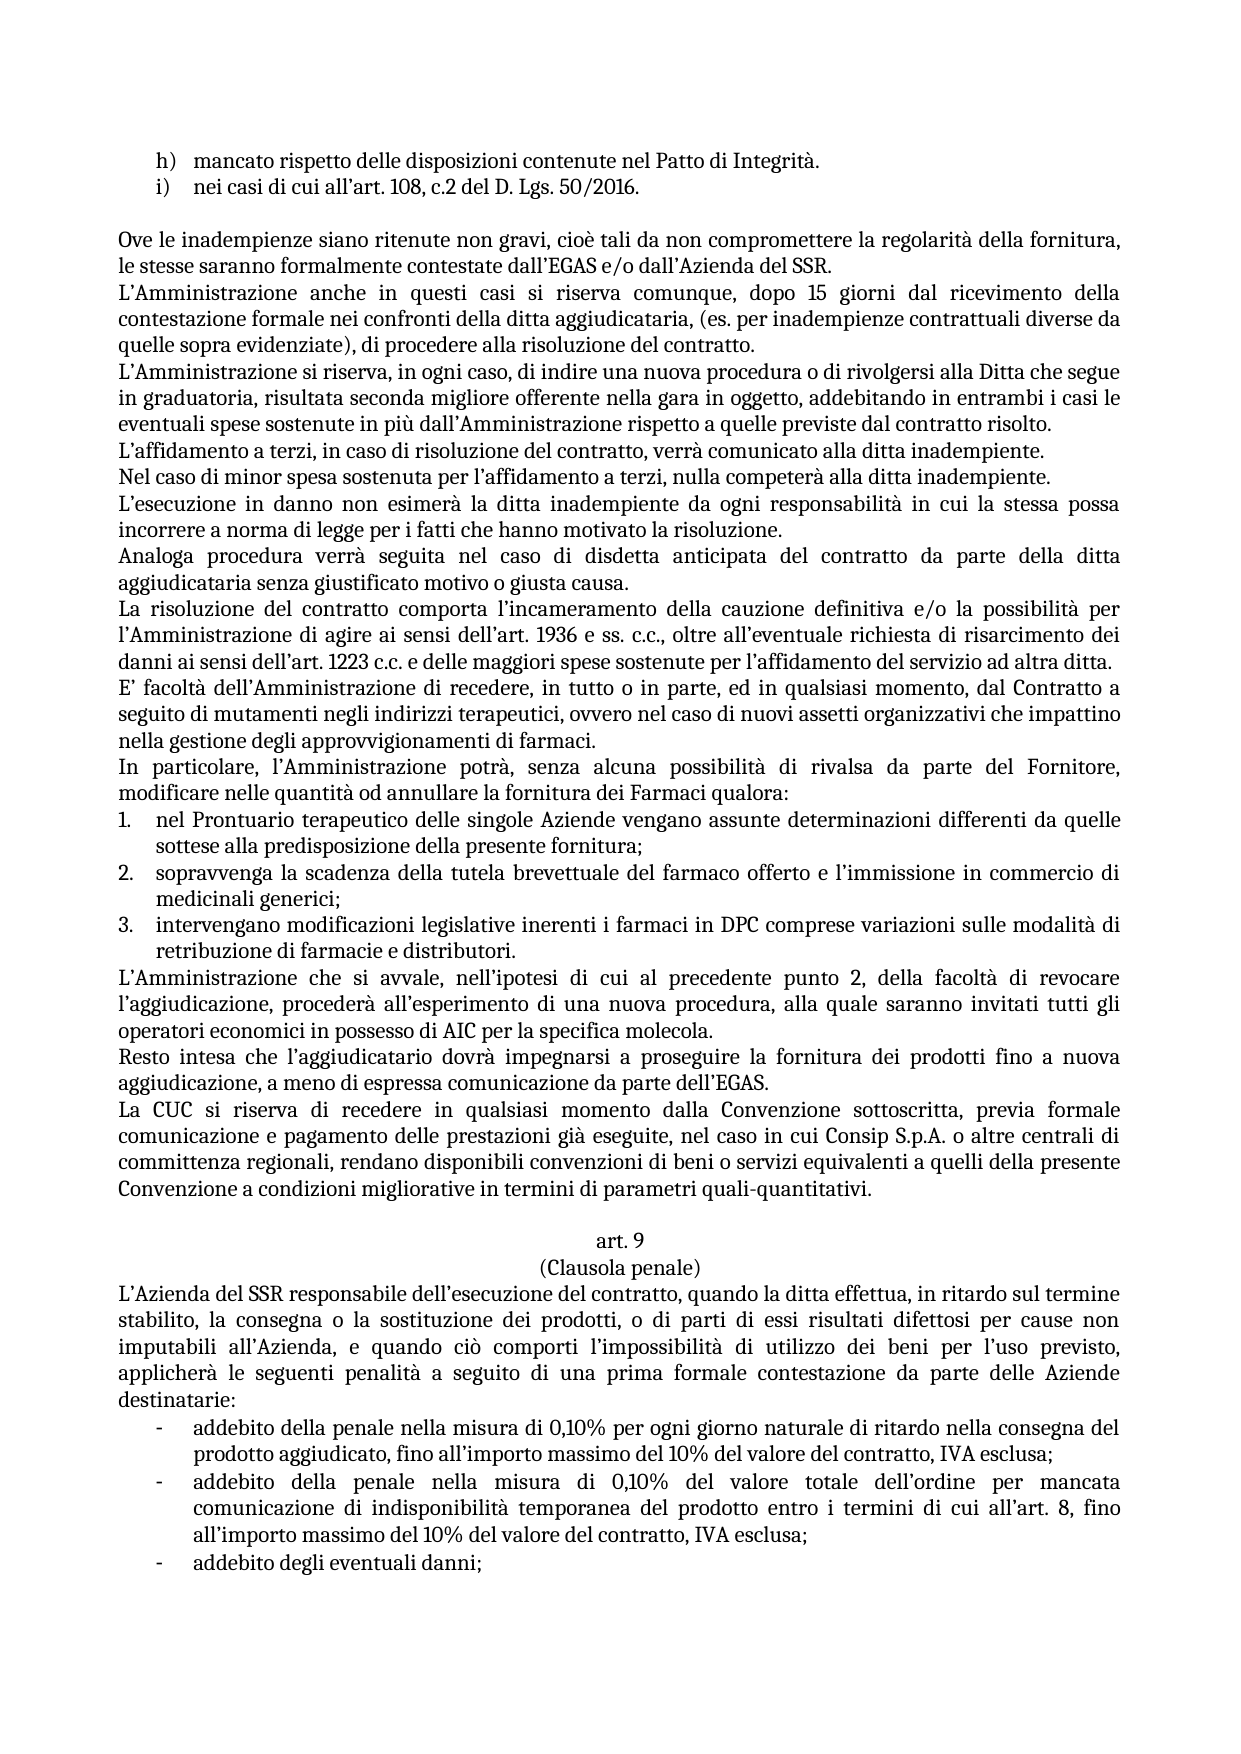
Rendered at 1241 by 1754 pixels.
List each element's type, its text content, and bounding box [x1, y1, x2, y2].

text art. 9 [118, 1228, 1122, 1254]
list addebito degli eventuali danni; [156, 1548, 1122, 1576]
list addebito della penale nella misura di 0,10% del valore totale dell’ordine per mancata comunicazione di indisponibilità temporanea del prodotto entro i termini di cui all’art. 8, fino all’importo massimo del 10% del valore del contratto, IVA esclusa; [156, 1467, 1122, 1548]
list mancato rispetto delle disposizioni contenute nel Patto di Integrità. [156, 148, 1122, 174]
list nei casi di cui all’art. 108, c.2 del D. Lgs. 50/2016. [156, 174, 1122, 200]
text La risoluzione del contratto comporta l’incameramento della cauzione definitiva e/o la possibilità per l’Amministrazione di agire ai sensi dell’art. 1936 e ss. c.c., oltre all’eventuale richiesta di risarcimento dei danni ai sensi dell’art. 1223 c.c. e delle maggiori spese sostenute per l’affidamento del servizio ad altra ditta. [118, 596, 1122, 675]
text E’ facoltà dell’Amministrazione di recedere, in tutto o in parte, ed in qualsiasi momento, dal Contratto a seguito di mutamenti negli indirizzi terapeutici, ovvero nel caso di nuovi assetti organizzativi che impattino nella gestione degli approvvigionamenti di farmaci. [118, 675, 1122, 754]
list addebito della penale nella misura di 0,10% per ogni giorno naturale di ritardo nella consegna del prodotto aggiudicato, fino all’importo massimo del 10% del valore del contratto, IVA esclusa; [156, 1413, 1122, 1467]
text L’Azienda del SSR responsabile dell’esecuzione del contratto, quando la ditta effettua, in ritardo sul termine stabilito, la consegna o la sostituzione dei prodotti, o di parti di essi risultati difettosi per cause non imputabili all’Azienda, e quando ciò comporti l’impossibilità di utilizzo dei beni per l’uso previsto, applicherà le seguenti penalità a seguito di una prima formale contestazione da parte delle Aziende destinatarie: [118, 1281, 1122, 1413]
text Nel caso di minor spesa sostenuta per l’affidamento a terzi, nulla competerà alla ditta inadempiente. [118, 464, 1122, 490]
text In particolare, l’Amministrazione potrà, senza alcuna possibilità di rivalsa da parte del Fornitore, modificare nelle quantità od annullare la fornitura dei Farmaci qualora: [118, 754, 1122, 807]
text (Clausola penale) [118, 1254, 1122, 1281]
text Resto intesa che l’aggiudicatario dovrà impegnarsi a proseguire la fornitura dei prodotti fino a nuova aggiudicazione, a meno di espressa comunicazione da parte dell’EGAS. [118, 1044, 1122, 1096]
text Analoga procedura verrà seguita nel caso di disdetta anticipata del contratto da parte della ditta aggiudicataria senza giustificato motivo o giusta causa. [118, 543, 1122, 596]
text L’Amministrazione si riserva, in ogni caso, di indire una nuova procedura o di rivolgersi alla Ditta che segue in graduatoria, risultata seconda migliore offerente nella gara in oggetto, addebitando in entrambi i casi le eventuali spese sostenute in più dall’Amministrazione rispetto a quelle previste dal contratto risolto. [118, 358, 1122, 438]
list nel Prontuario terapeutico delle singole Aziende vengano assunte determinazioni differenti da quelle sottese alla predisposizione della presente fornitura; [118, 807, 1122, 859]
text L’esecuzione in danno non esimerà la ditta inadempiente da ogni responsabilità in cui la stessa possa incorrere a norma di legge per i fatti che hanno motivato la risoluzione. [118, 490, 1122, 543]
text L’Amministrazione che si avvale, nell’ipotesi di cui al precedente punto 2, della facoltà di revocare l’aggiudicazione, procederà all’esperimento di una nuova procedura, alla quale saranno invitati tutti gli operatori economici in possesso di AIC per la specifica molecola. [118, 965, 1122, 1044]
text Ove le inadempienze siano ritenute non gravi, cioè tali da non compromettere la regolarità della fornitura, le stesse saranno formalmente contestate dall’EGAS e/o dall’Azienda del SSR. [118, 227, 1122, 279]
text L’Amministrazione anche in questi casi si riserva comunque, dopo 15 giorni dal ricevimento della contestazione formale nei confronti della ditta aggiudicataria, (es. per inadempienze contrattuali diverse da quelle sopra evidenziate), di procedere alla risoluzione del contratto. [118, 279, 1122, 358]
list intervengano modificazioni legislative inerenti i farmaci in DPC comprese variazioni sulle modalità di retribuzione di farmacie e distributori. [118, 912, 1122, 965]
text L’affidamento a terzi, in caso di risoluzione del contratto, verrà comunicato alla ditta inadempiente. [118, 438, 1122, 464]
list sopravvenga la scadenza della tutela brevettuale del farmaco offerto e l’immissione in commercio di medicinali generici; [118, 859, 1122, 912]
text La CUC si riserva di recedere in qualsiasi momento dalla Convenzione sottoscritta, previa formale comunicazione e pagamento delle prestazioni già eseguite, nel caso in cui Consip S.p.A. o altre centrali di committenza regionali, rendano disponibili convenzioni di beni o servizi equivalenti a quelli della presente Convenzione a condizioni migliorative in termini di parametri quali-quantitativi. [118, 1096, 1122, 1202]
